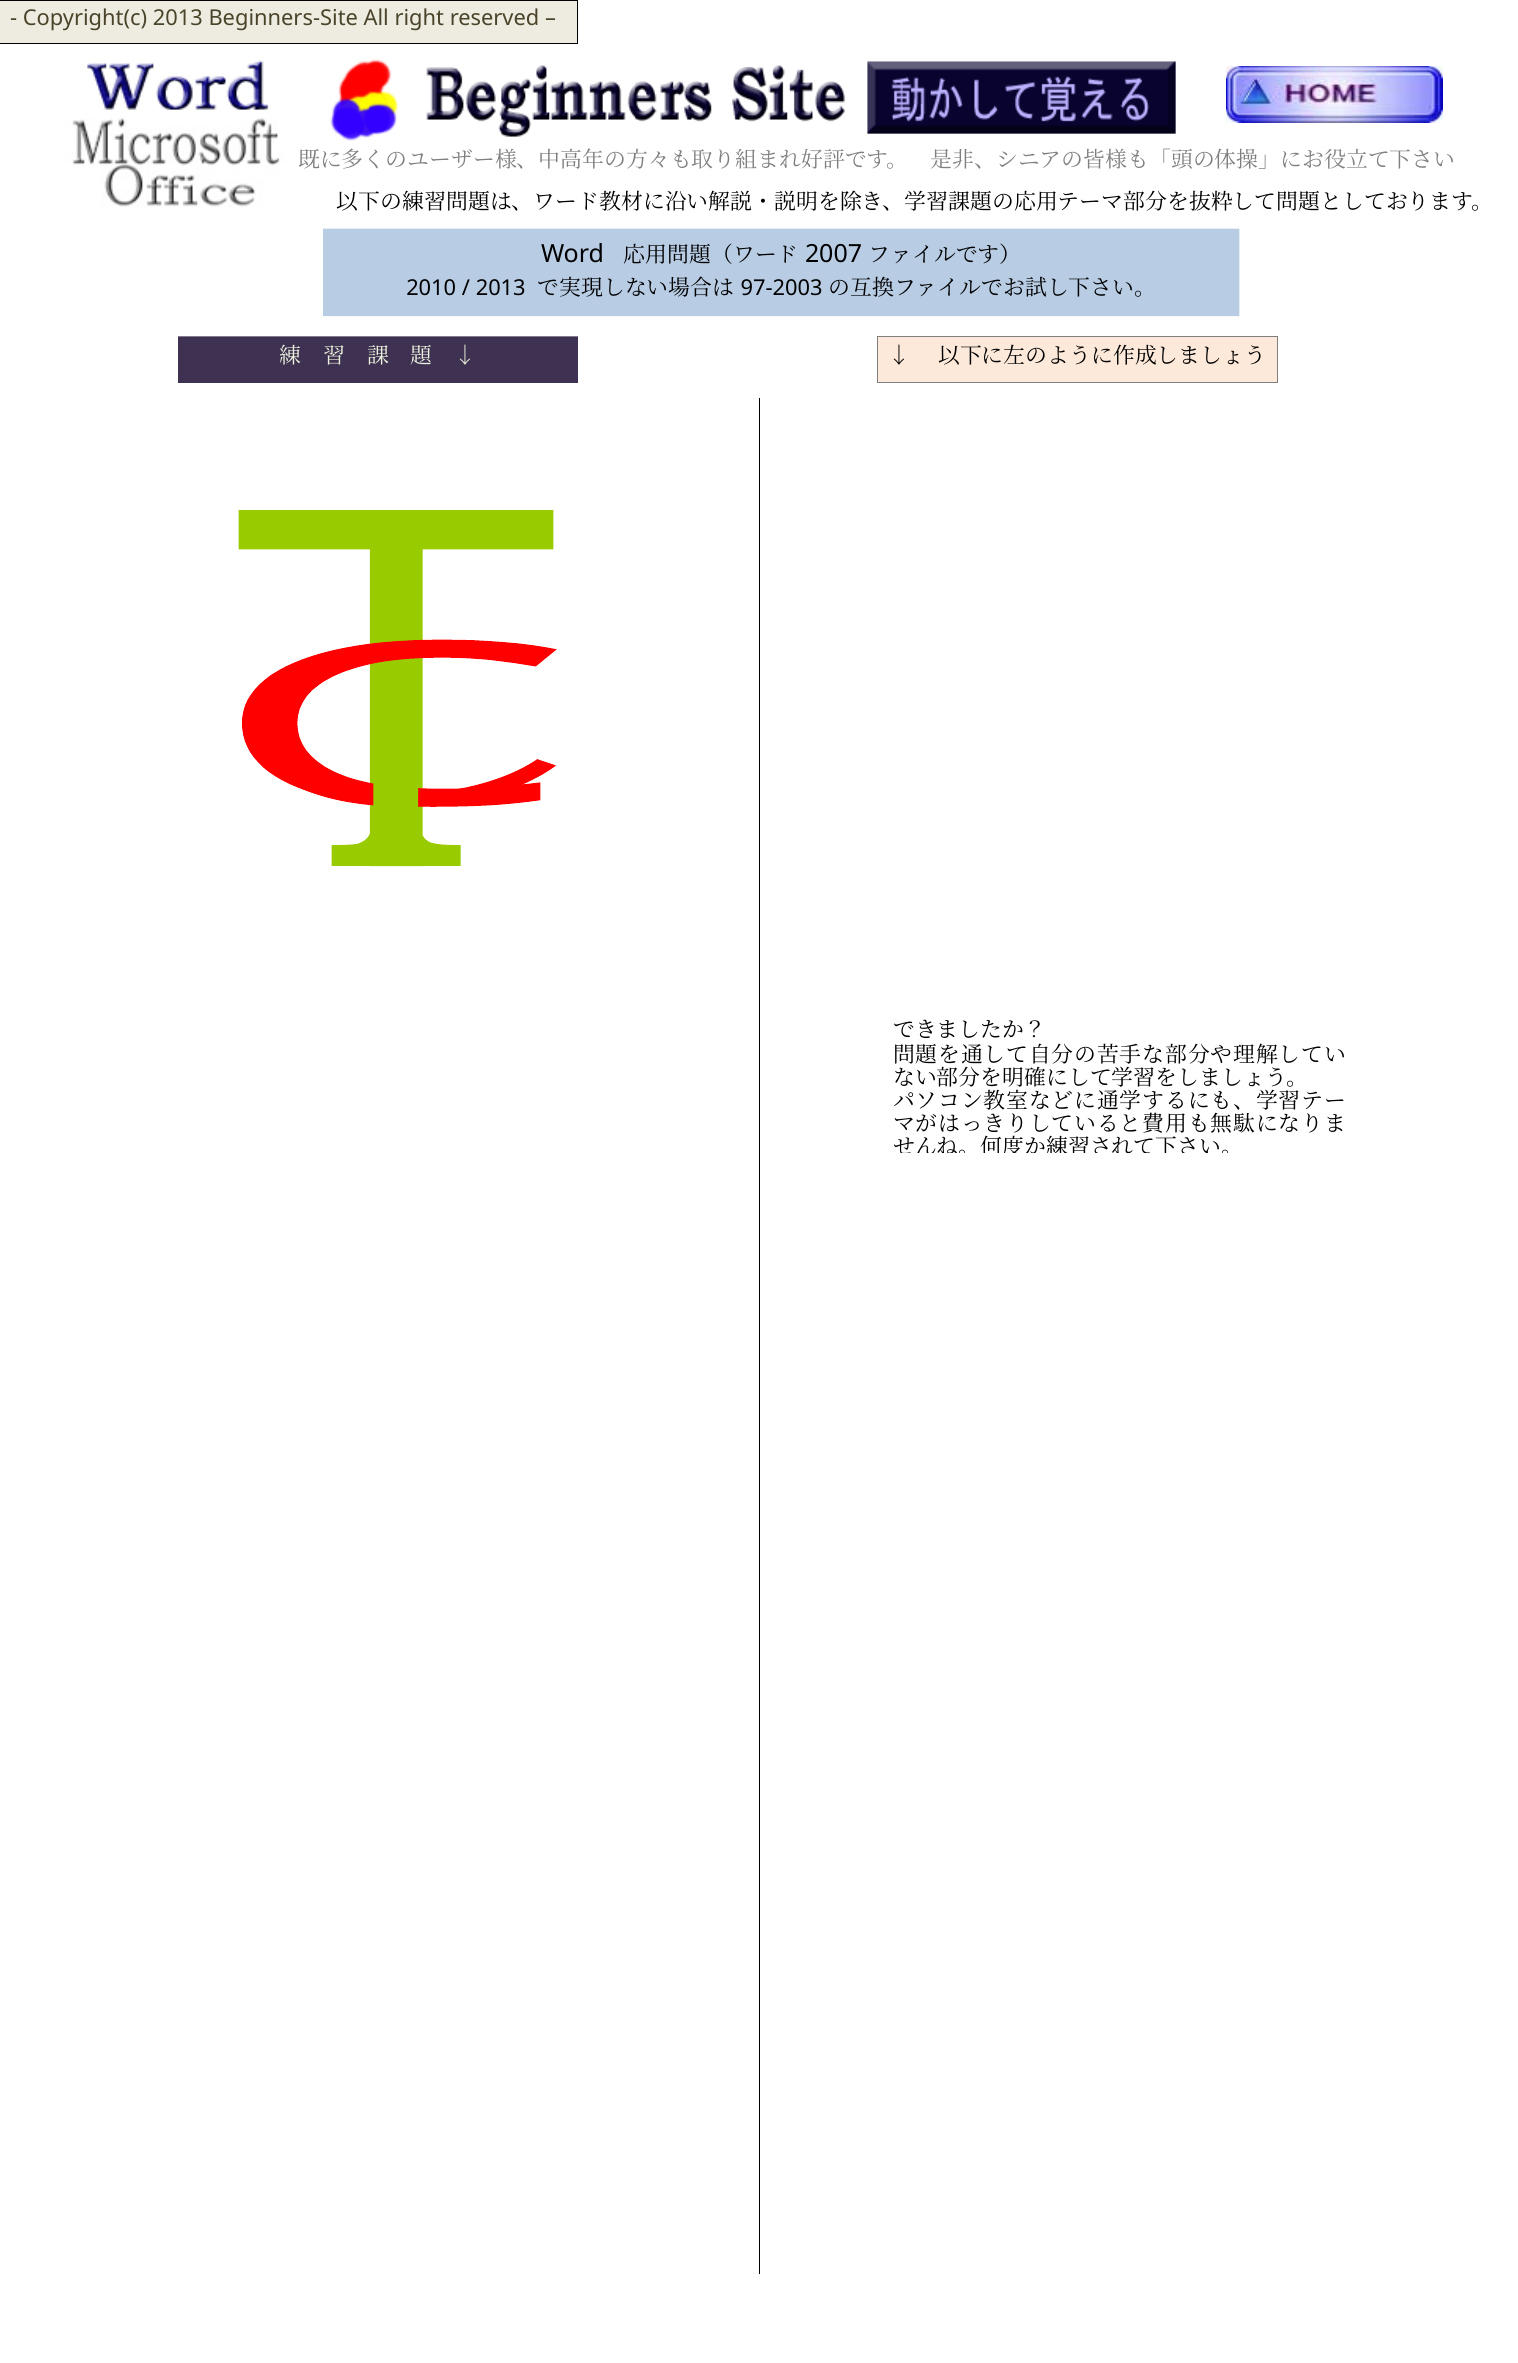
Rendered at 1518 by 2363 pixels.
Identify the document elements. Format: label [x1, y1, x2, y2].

picture [1226, 66, 1443, 123]
picture [303, 56, 1190, 141]
picture [64, 53, 287, 211]
